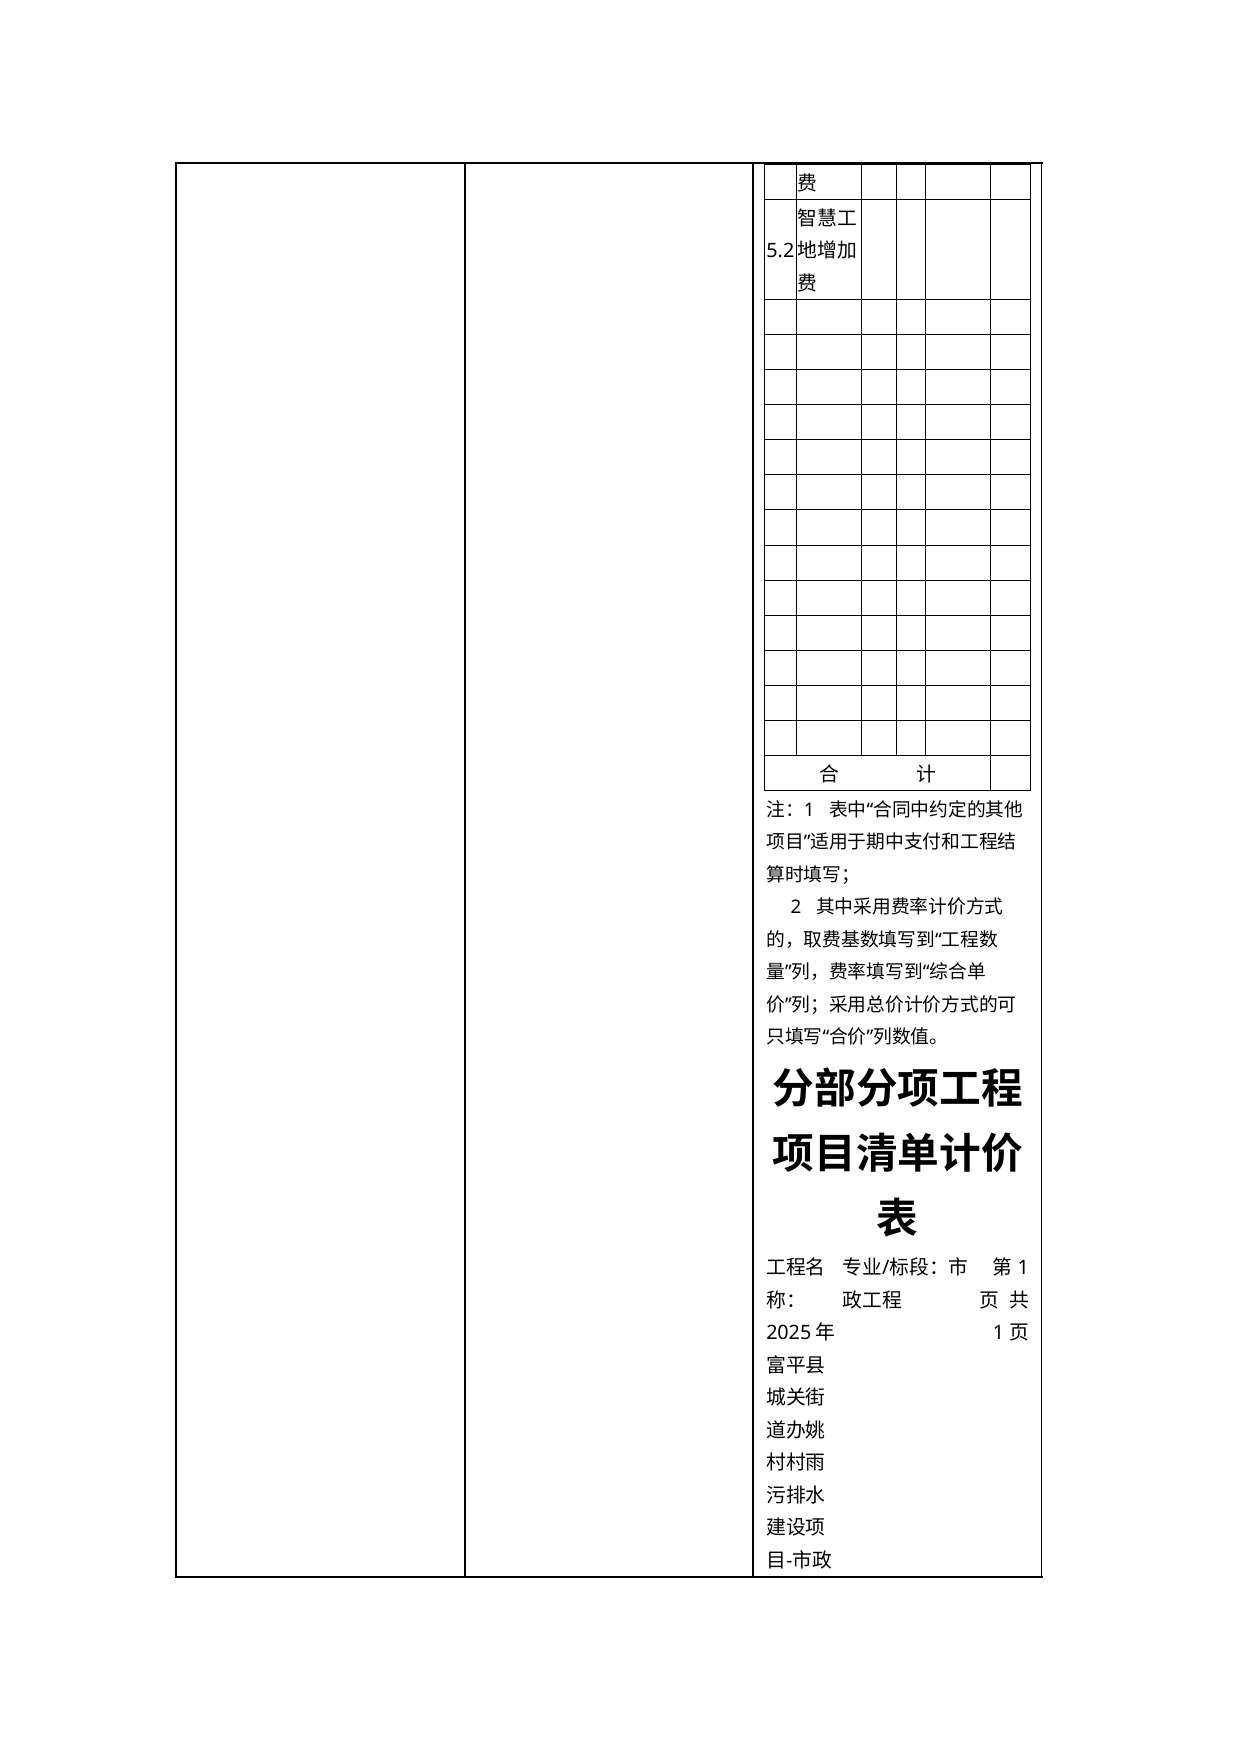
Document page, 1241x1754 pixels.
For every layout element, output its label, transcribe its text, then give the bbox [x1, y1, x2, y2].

table_cell 1 [177, 164, 464, 1576]
table_cell [466, 164, 752, 1576]
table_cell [754, 164, 1041, 1576]
